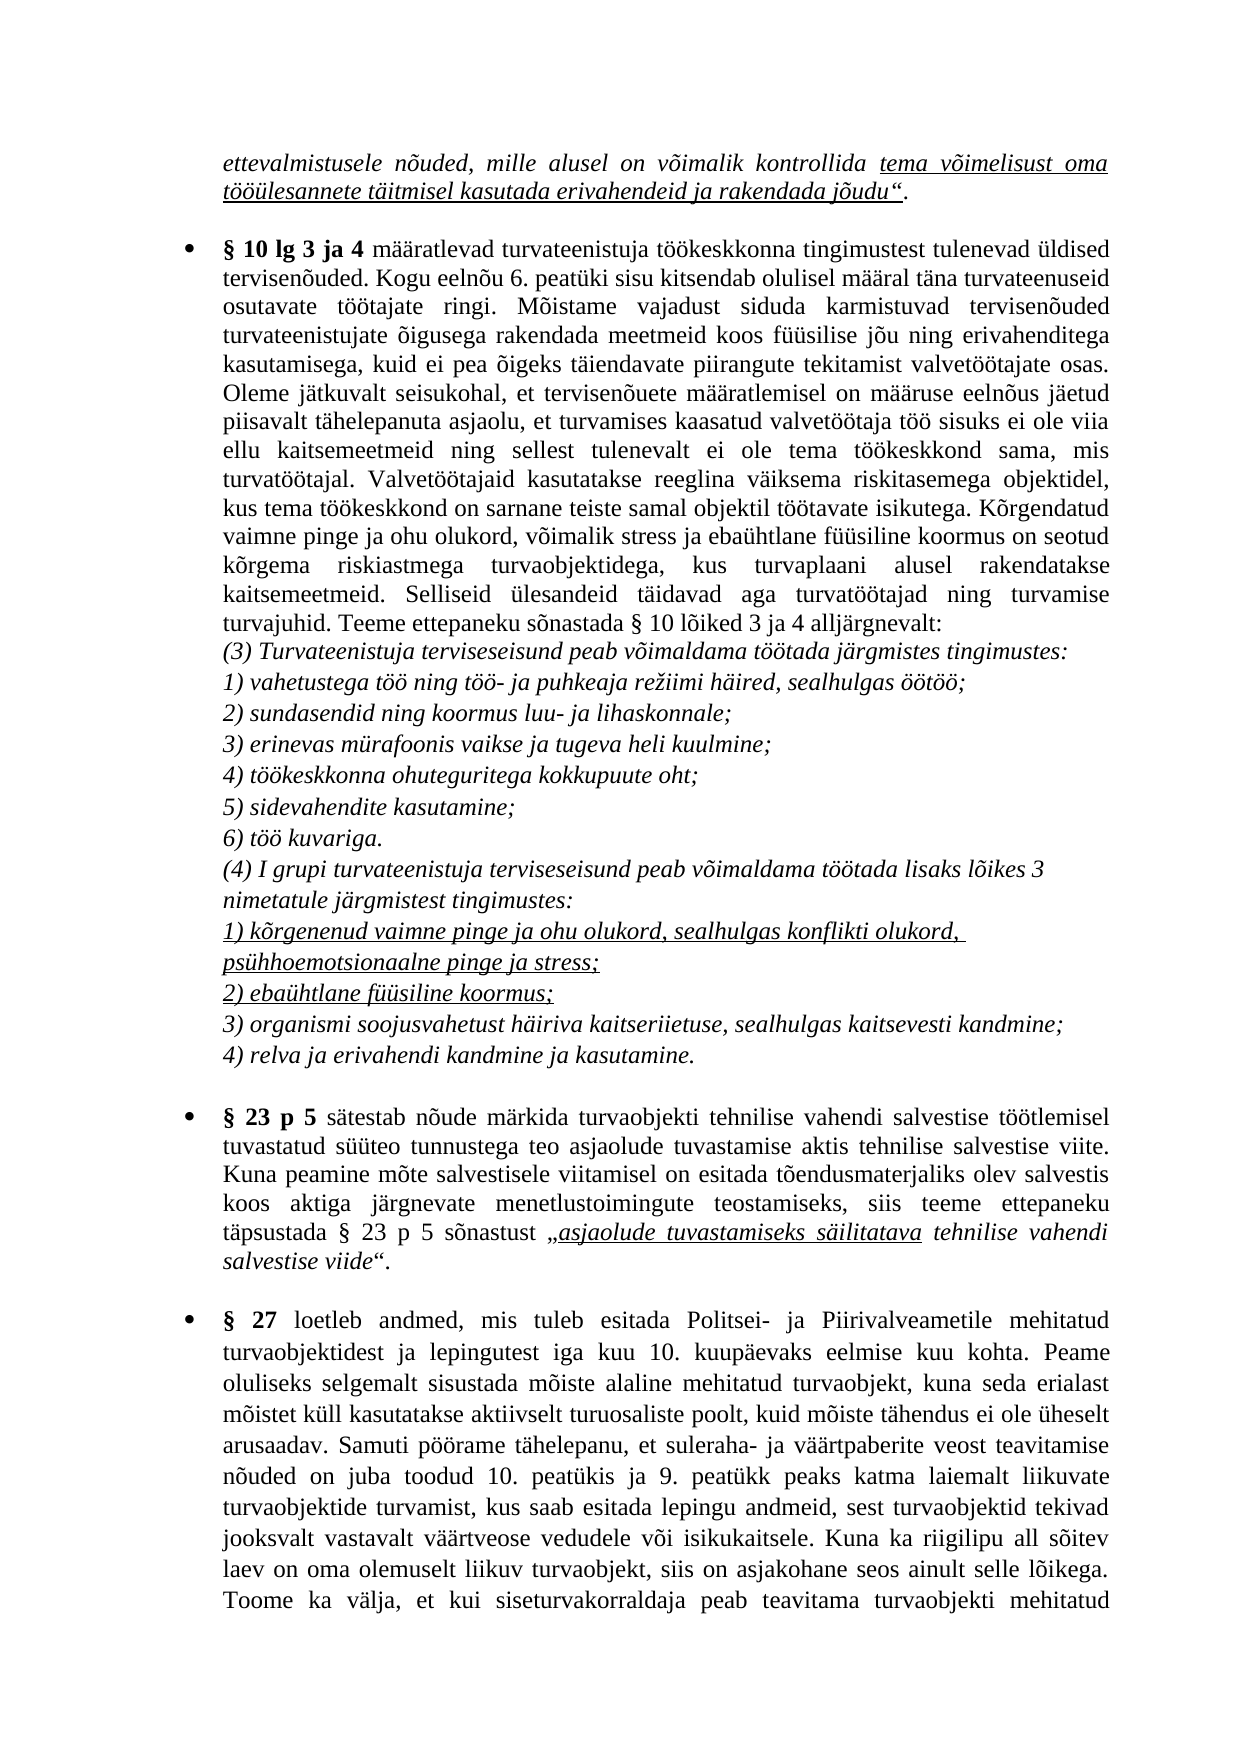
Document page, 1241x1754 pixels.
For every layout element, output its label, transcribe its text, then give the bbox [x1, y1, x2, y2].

list 2) sundasendid ning koormus luu- ja lihaskonnale; [223, 698, 1110, 727]
list 4) töökeskkonna ohuteguritega kokkupuute oht; [223, 761, 1110, 789]
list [185, 1306, 1110, 1614]
list § 23 p 5 sätestab nõude märkida turvaobjekti tehnilise vahendi salvestise töötlemisel tuvastatud süüteo tunnustega teo asjaolude tuvastamise aktis tehnilise salvestise viite. Kuna peamine mõte salvestisele viitamisel on esitada tõendusmaterjaliks olev salvestis koos aktiga järgnevate menetlustoimingute teostamiseks, siis teeme ettepaneku täpsustada § 23 p 5 sõnastust „asjaolude tuvastamiseks säilitatava tehnilise vahendi salvestise viide“. [185, 1102, 1110, 1274]
list (4) I grupi turvateenistuja terviseseisund peab võimaldama töötada lisaks lõikes 3 nimetatule järgmistest tingimustes: [223, 854, 1110, 913]
list § 10 lg 3 ja 4 määratlevad turvateenistuja töökeskkonna tingimustest tulenevad üldised tervisenõuded. Kogu eelnõu 6. peatüki sisu kitsendab olulisel määral täna turvateenuseid osutavate töötajate ringi. Mõistame vajadust siduda karmistuvad tervisenõuded turvateenistujate õigusega rakendada meetmeid koos füüsilise jõu ning erivahenditega kasutamisega, kuid ei pea õigeks täiendavate piirangute tekitamist valvetöötajate osas. Oleme jätkuvalt seisukohal, et tervisenõuete määratlemisel on määruse eelnõus jäetud piisavalt tähelepanuta asjaolu, et turvamises kaasatud valvetöötaja töö sisuks ei ole viia ellu kaitsemeetmeid ning sellest tulenevalt ei ole tema töökeskkond sama, mis turvatöötajal. Valvetöötajaid kasutatakse reeglina väiksema riskitasemega objektidel, kus tema töökeskkond on sarnane teiste samal objektil töötavate isikutega. Kõrgendatud vaimne pinge ja ohu olukord, võimalik stress ja ebaühtlane füüsiline koormus on seotud kõrgema riskiastmega turvaobjektidega, kus turvaplaani alusel rakendatakse kaitsemeetmeid. Selliseid ülesandeid täidavad aga turvatöötajad ning turvamise turvajuhid. Teeme ettepaneku sõnastada § 10 lõiked 3 ja 4 alljärgnevalt: [185, 234, 1110, 636]
list 1) vahetustega töö ning töö- ja puhkeaja režiimi häired, sealhulgas öötöö; [223, 667, 1110, 696]
list 6) töö kuvariga. [223, 823, 1110, 851]
list 4) relva ja erivahendi kandmine ja kasutamine. [223, 1040, 1110, 1069]
list 3) erinevas mürafoonis vaikse ja tugeva heli kuulmine; [223, 729, 1110, 758]
list 1) kõrgenenud vaimne pinge ja ohu olukord, sealhulgas konflikti olukord, psühhoemotsionaalne pinge ja stress; [223, 916, 1110, 976]
list 5) sidevahendite kasutamine; [223, 792, 1110, 820]
list 2) ebaühtlane füüsiline koormus; [223, 978, 1110, 1007]
list 3) organismi soojusvahetust häiriva kaitseriietuse, sealhulgas kaitsevesti kandmine; [223, 1009, 1110, 1038]
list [185, 148, 1110, 205]
list (3) Turvateenistuja terviseseisund peab võimaldama töötada järgmistes tingimustes: [223, 636, 1110, 665]
